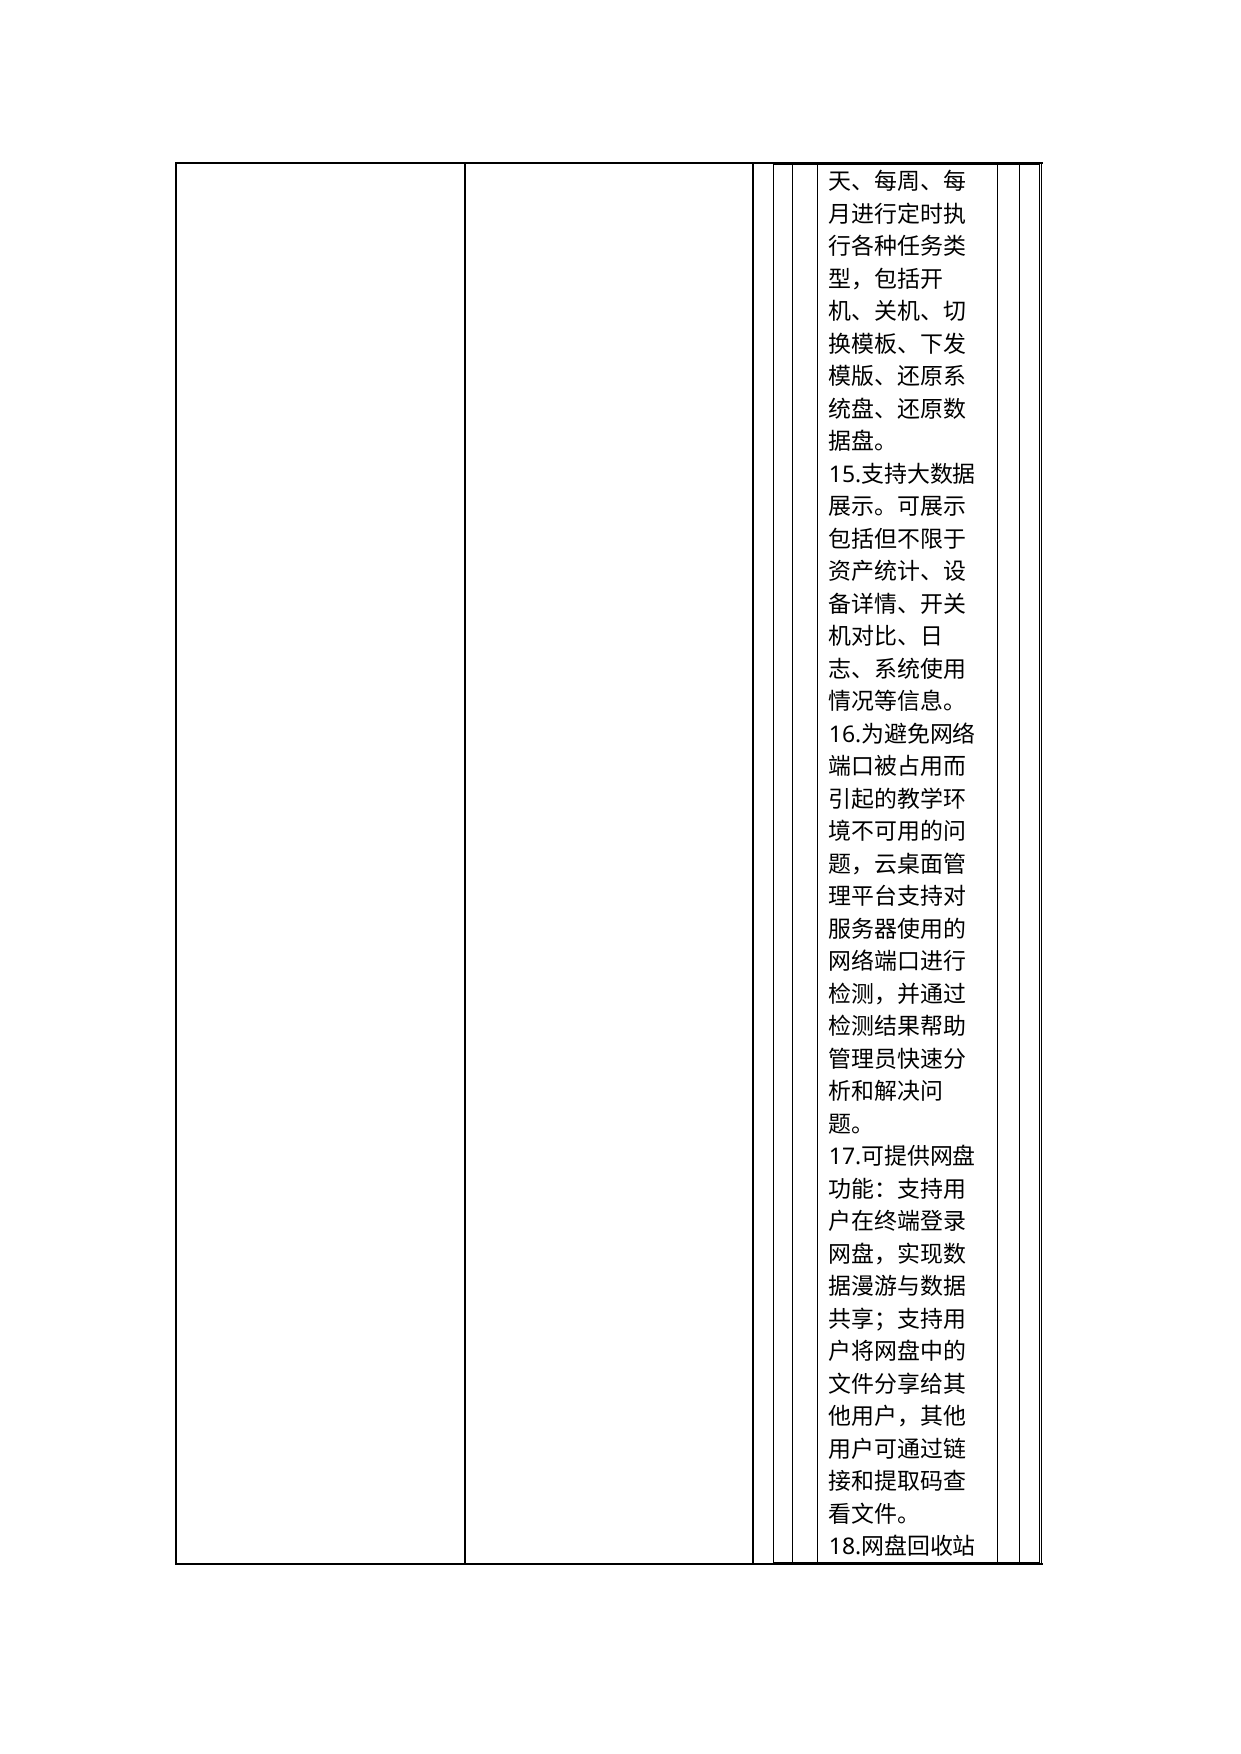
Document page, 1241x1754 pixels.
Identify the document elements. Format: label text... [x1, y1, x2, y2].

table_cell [818, 165, 997, 1562]
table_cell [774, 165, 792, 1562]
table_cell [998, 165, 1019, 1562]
table_cell 1 [177, 164, 464, 1563]
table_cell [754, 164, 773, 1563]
table_cell ★ [466, 164, 752, 1563]
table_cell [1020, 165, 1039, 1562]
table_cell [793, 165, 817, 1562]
